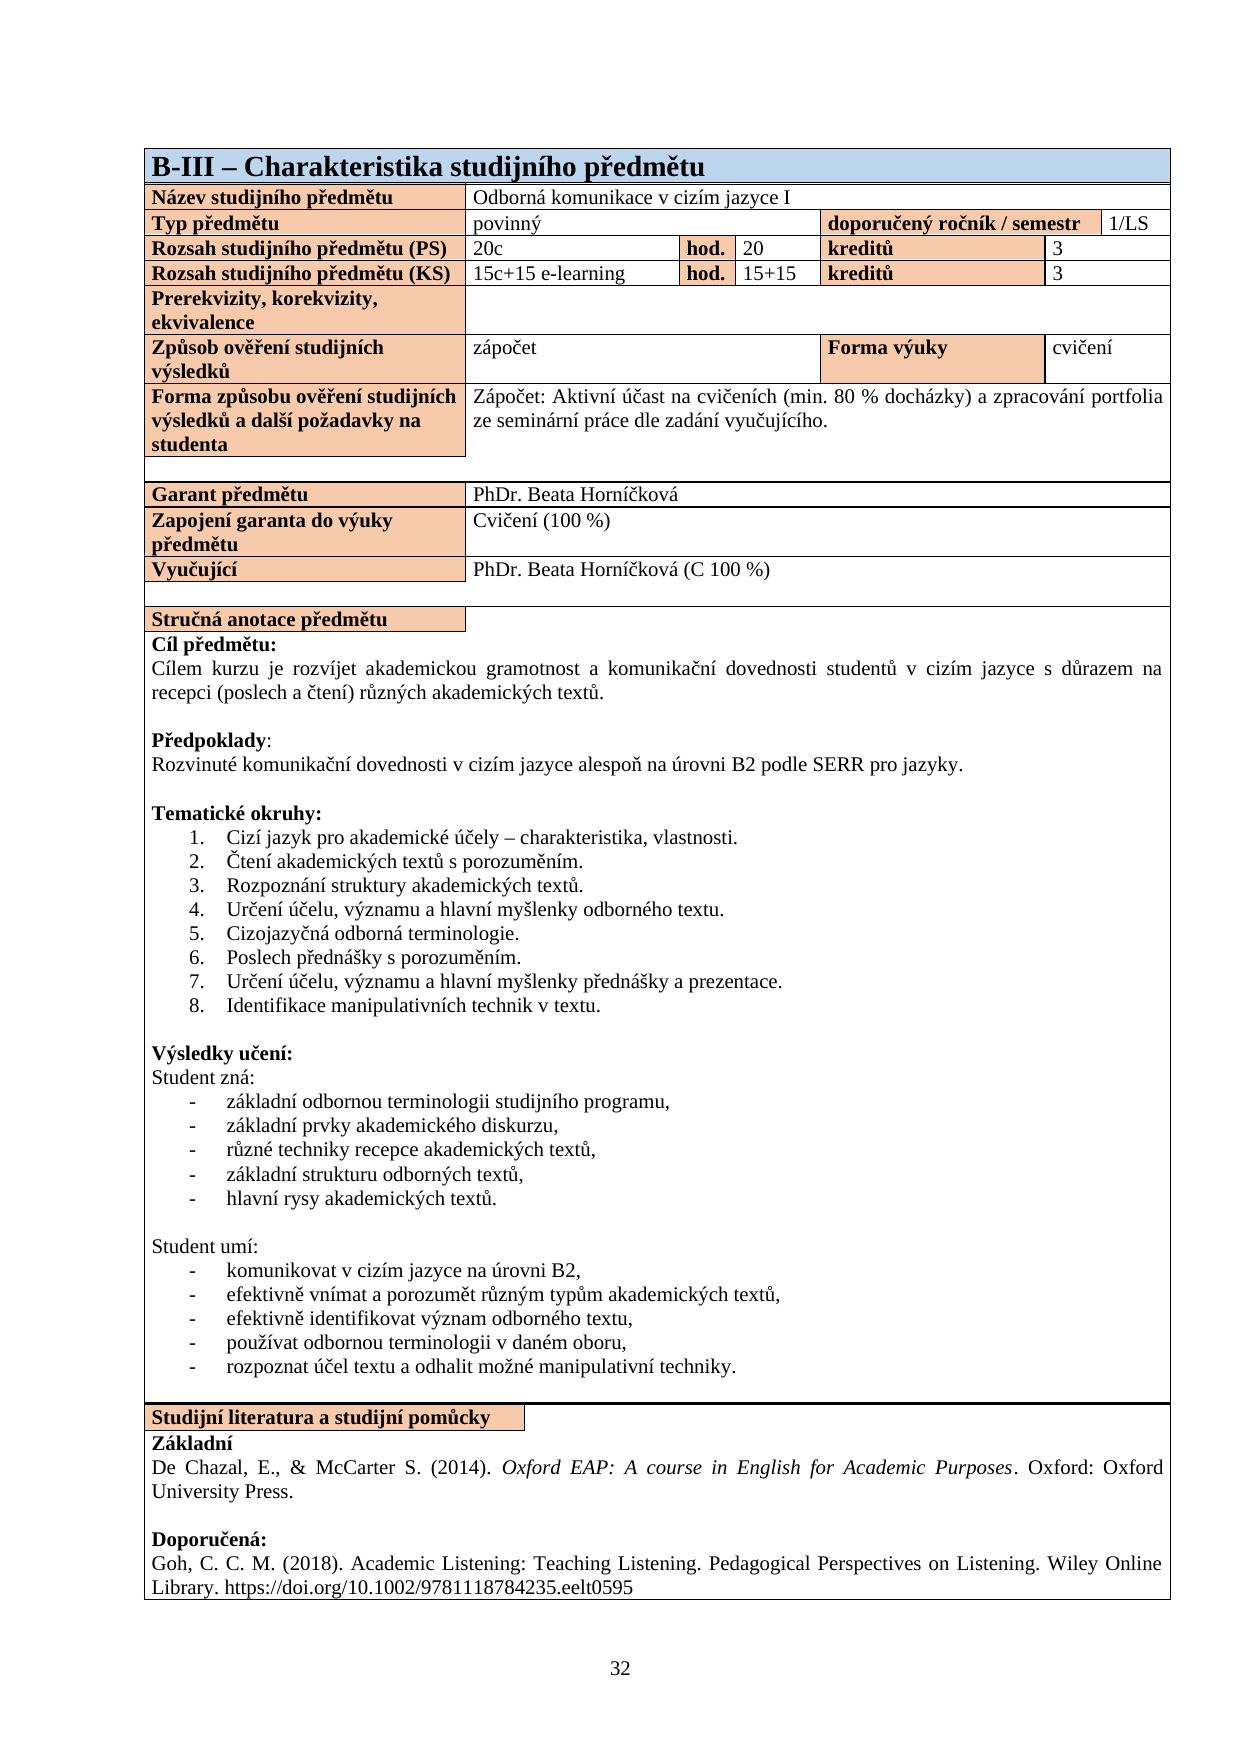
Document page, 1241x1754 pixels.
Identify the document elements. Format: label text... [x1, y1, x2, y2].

table_cell Vyučující [145, 557, 465, 581]
table_cell 3 [1046, 261, 1170, 285]
table_cell Cvičení (100 %) [466, 508, 1170, 556]
table_cell 20 [736, 236, 820, 259]
table_cell 20c [466, 236, 679, 259]
table_cell 15+15 [736, 261, 820, 285]
table_cell Studijní literatura a studijní pomůcky [145, 1405, 524, 1430]
table_cell Stručná anotace předmětu [145, 607, 465, 631]
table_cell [145, 1430, 1170, 1599]
table_cell Rozsah studijního předmětu (PS) [145, 236, 465, 259]
table_cell Zapojení garanta do výuky předmětu [145, 508, 465, 556]
table_cell Prerekvizity, korekvizity, ekvivalence [145, 286, 465, 334]
table_cell Rozsah studijního předmětu (KS) [145, 261, 465, 285]
table_cell 1/LS [1102, 210, 1170, 234]
table_header B-III – Charakteristika studijního předmětu [145, 149, 1170, 182]
table_cell zápočet [466, 335, 820, 383]
table_cell Forma způsobu ověření studijních výsledků a další požadavky na studenta [145, 384, 465, 456]
table_cell [525, 1405, 1170, 1430]
table_cell [466, 286, 1170, 334]
table_cell kreditů [821, 261, 1044, 285]
table_cell povinný [466, 210, 820, 234]
table_cell 3 [1046, 236, 1170, 259]
table_cell [466, 607, 1170, 631]
table_cell Zápočet: Aktivní účast na cvičeních (min. 80 % docházky) a zpracování portfolia ze seminární práce dle zadání vyučujícího. [466, 384, 1170, 456]
table_cell hod. [680, 261, 735, 285]
table_cell Forma výuky [821, 335, 1044, 383]
table_cell Způsob ověření studijních výsledků [145, 335, 465, 383]
table_cell Odborná komunikace v cizím jazyce I [466, 185, 1170, 209]
table_cell [145, 456, 1170, 481]
table_cell hod. [680, 236, 735, 259]
table_cell 15c+15 e-learning [466, 261, 679, 285]
table_cell kreditů [821, 236, 1044, 259]
table_cell [145, 581, 1170, 606]
table_cell Typ předmětu [145, 210, 465, 234]
table_cell PhDr. Beata Horníčková [466, 483, 1170, 506]
table_cell Název studijního předmětu [145, 185, 465, 209]
table_cell Cíl předmětu: Cílem kurzu je rozvíjet akademickou gramotnost a komunikační dovednosti studentů v cizím jazyce s důrazem na recepci (poslech a čtení) různých akademických textů. Předpoklady: Rozvinuté komunikační dovednosti v cizím jazyce alespoň na úrovni B2 podle SERR pro jazyky. Tematické okruhy: Cizí jazyk pro akademické účely – charakteristika, vlastnosti. Čtení akademických textů s porozuměním. Rozpoznání struktury akademických textů. Určení účelu, významu a hlavní myšlenky odborného textu. Cizojazyčná odborná terminologie. Poslech přednášky s porozuměním. Určení účelu, významu a hlavní myšlenky přednášky a prezentace. Identifikace manipulativních technik v textu. Výsledky učení: Student zná: základní odbornou terminologii studijního programu, základní prvky akademického diskurzu, různé techniky recepce akademických textů, základní strukturu odborných textů, hlavní rysy akademických textů. Student umí: komunikovat v cizím jazyce na úrovni B2, efektivně vnímat a porozumět různým typům akademických textů, efektivně identifikovat význam odborného textu, používat odbornou terminologii v daném oboru, rozpoznat účel textu a odhalit možné manipulativní techniky. [145, 631, 1170, 1402]
table_cell PhDr. Beata Horníčková (C 100 %) [466, 557, 1170, 581]
table_cell doporučený ročník / semestr [821, 210, 1101, 234]
table_cell Garant předmětu [145, 483, 465, 506]
table_cell cvičení [1046, 335, 1170, 383]
